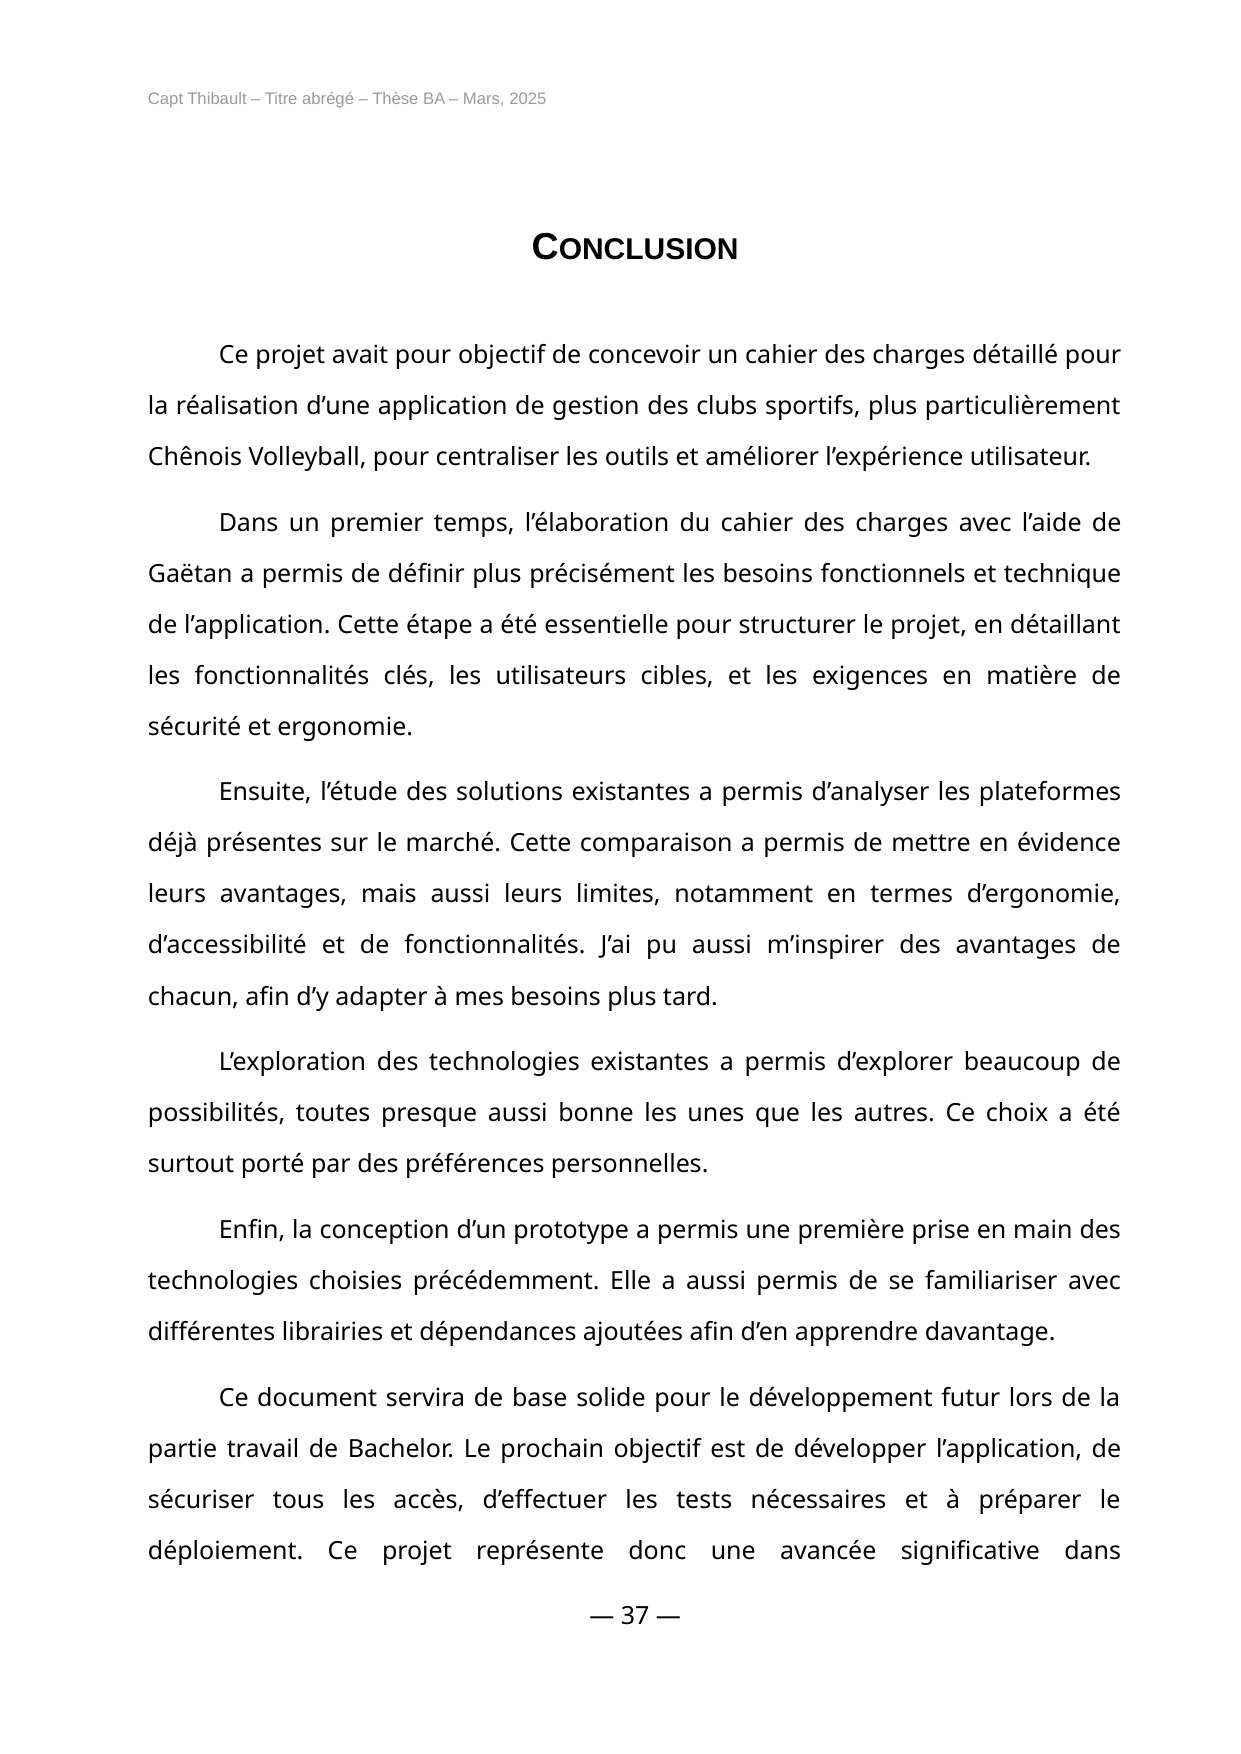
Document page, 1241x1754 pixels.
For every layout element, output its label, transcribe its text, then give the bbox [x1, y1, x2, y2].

text Enfin, la conception d’un prototype a permis une première prise en main des technologies choisies précédemment. Elle a aussi permis de se familiariser avec différentes librairies et dépendances ajoutées afin d’en apprendre davantage. [148, 1211, 1122, 1348]
text Ensuite, l’étude des solutions existantes a permis d’analyser les plateformes déjà présentes sur le marché. Cette comparaison a permis de mettre en évidence leurs avantages, mais aussi leurs limites, notamment en termes d’ergonomie, d’accessibilité et de fonctionnalités. J’ai pu aussi m’inspirer des avantages de chacun, afin d’y adapter à mes besoins plus tard. [148, 774, 1122, 1012]
text Conclusion [148, 224, 1122, 268]
text Dans un premier temps, l’élaboration du cahier des charges avec l’aide de Gaëtan a permis de définir plus précisément les besoins fonctionnels et technique de l’application. Cette étape a été essentielle pour structurer le projet, en détaillant les fonctionnalités clés, les utilisateurs cibles, et les exigences en matière de sécurité et ergonomie. [148, 504, 1122, 742]
text Ce projet avait pour objectif de concevoir un cahier des charges détaillé pour la réalisation d’une application de gestion des clubs sportifs, plus particulièrement Chênois Volleyball, pour centraliser les outils et améliorer l’expérience utilisateur. [148, 336, 1122, 473]
text L’exploration des technologies existantes a permis d’explorer beaucoup de possibilités, toutes presque aussi bonne les unes que les autres. Ce choix a été surtout porté par des préférences personnelles. [148, 1044, 1122, 1180]
